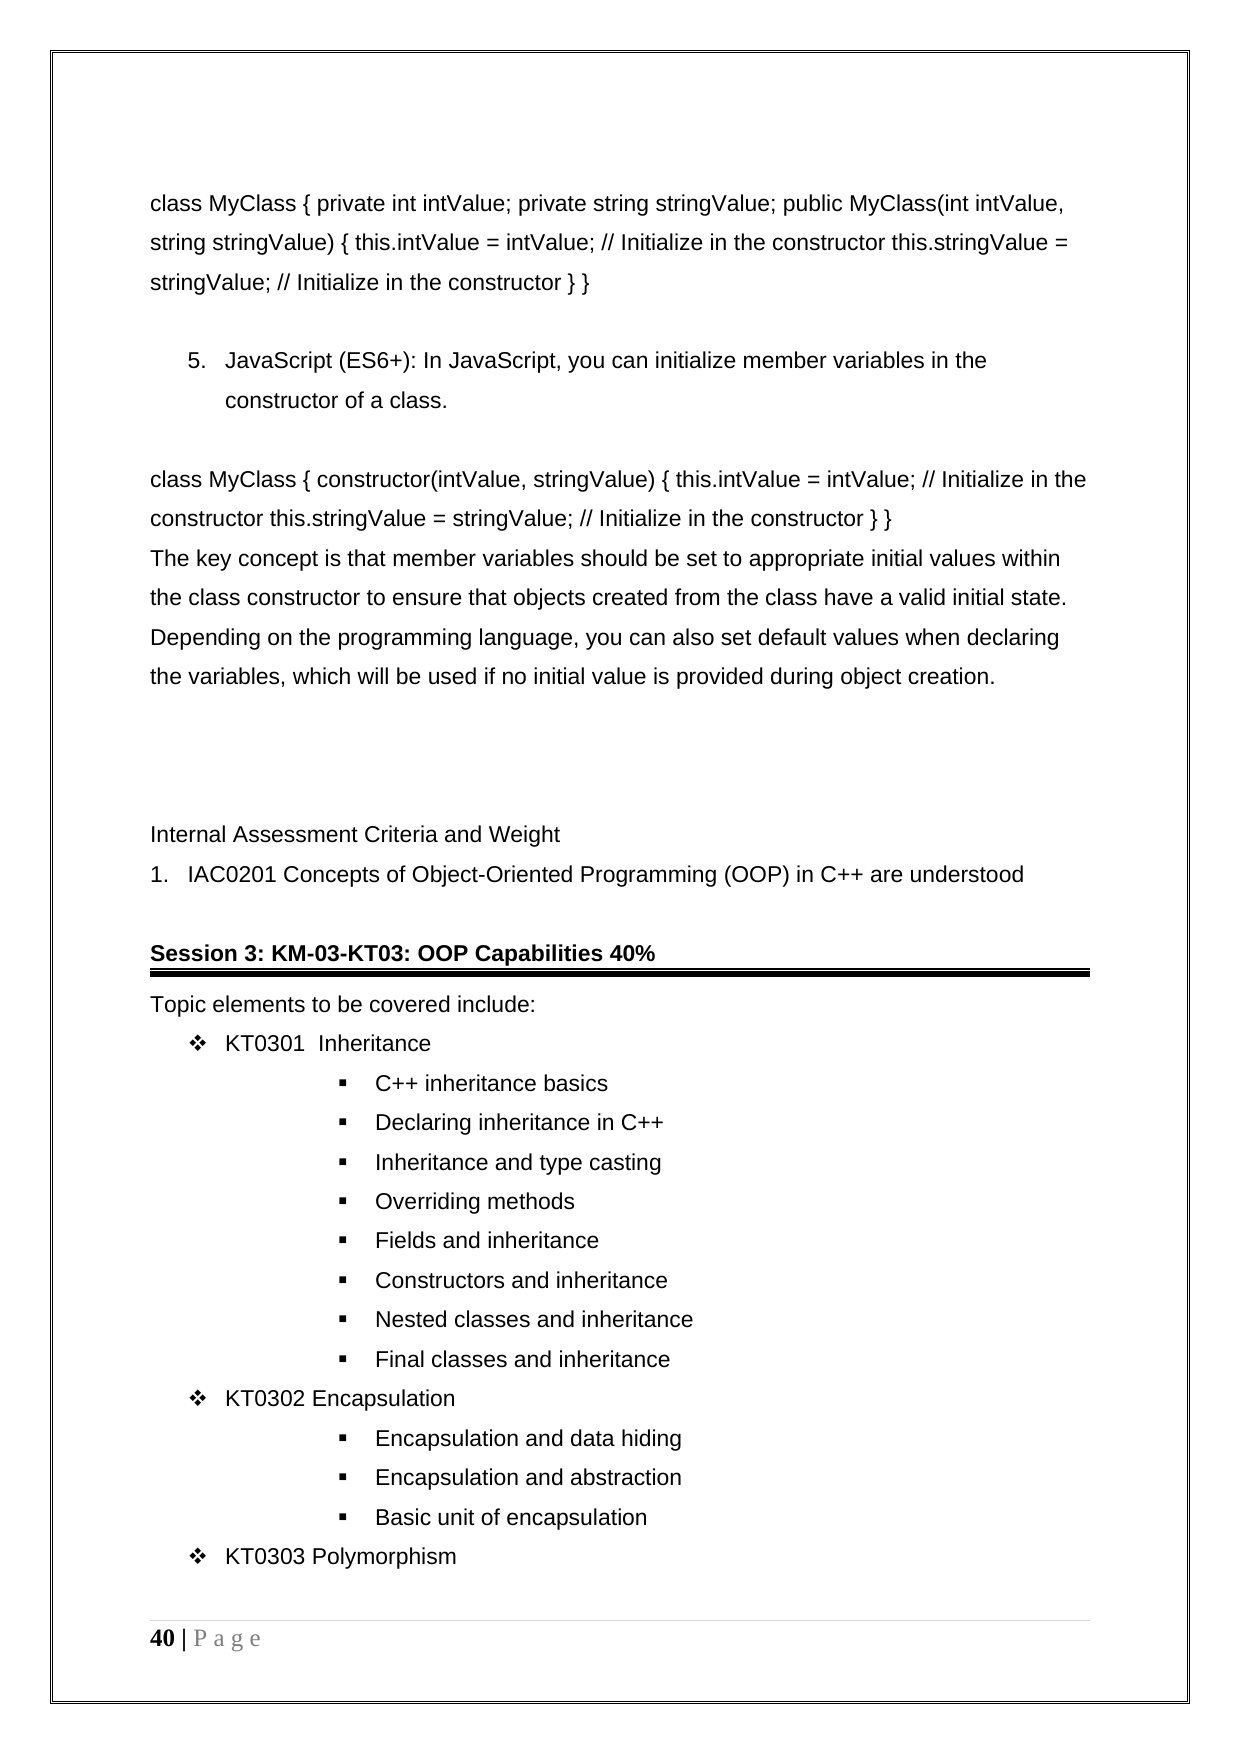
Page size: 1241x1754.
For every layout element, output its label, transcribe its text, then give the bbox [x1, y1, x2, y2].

text class MyClass { constructor(intValue, stringValue) { this.intValue = intValue; // Initialize in the constructor this.stringValue = stringValue; // Initialize in the constructor } } [150, 466, 1090, 532]
list JavaScript (ES6+): In JavaScript, you can initialize member variables in the constructor of a class. [187, 347, 1090, 413]
list Inheritance and type casting [337, 1148, 1090, 1175]
list IAC0201 Concepts of Object-Oriented Programming (OOP) in C++ are understood [150, 861, 1090, 887]
text Internal Assessment Criteria and Weight [150, 821, 1090, 847]
list Basic unit of encapsulation [337, 1504, 1090, 1530]
list Final classes and inheritance [337, 1346, 1090, 1372]
list C++ inheritance basics [337, 1069, 1090, 1096]
list Constructors and inheritance [337, 1267, 1090, 1293]
list Nested classes and inheritance [337, 1306, 1090, 1333]
list KT0303 Polymorphism [187, 1543, 1090, 1569]
text class MyClass { private int intValue; private string stringValue; public MyClass(int intValue, string stringValue) { this.intValue = intValue; // Initialize in the constructor this.stringValue = stringValue; // Initialize in the constructor } } [150, 189, 1090, 295]
list Overriding methods [337, 1188, 1090, 1214]
text The key concept is that member variables should be set to appropriate initial values within the class constructor to ensure that objects created from the class have a valid initial state. Depending on the programming language, you can also set default values when declaring the variables, which will be used if no initial value is provided during object creation. [150, 545, 1090, 689]
list Fields and inheritance [337, 1227, 1090, 1254]
list KT0302 Encapsulation [187, 1385, 1090, 1412]
text Topic elements to be covered include: [150, 991, 1090, 1017]
list Declaring inheritance in C++ [337, 1109, 1090, 1135]
text Session 3: KM-03-KT03: OOP Capabilities 40% [150, 939, 1090, 968]
list Encapsulation and data hiding [337, 1425, 1090, 1451]
list Encapsulation and abstraction [337, 1464, 1090, 1491]
list KT0301 Inheritance [187, 1030, 1090, 1056]
